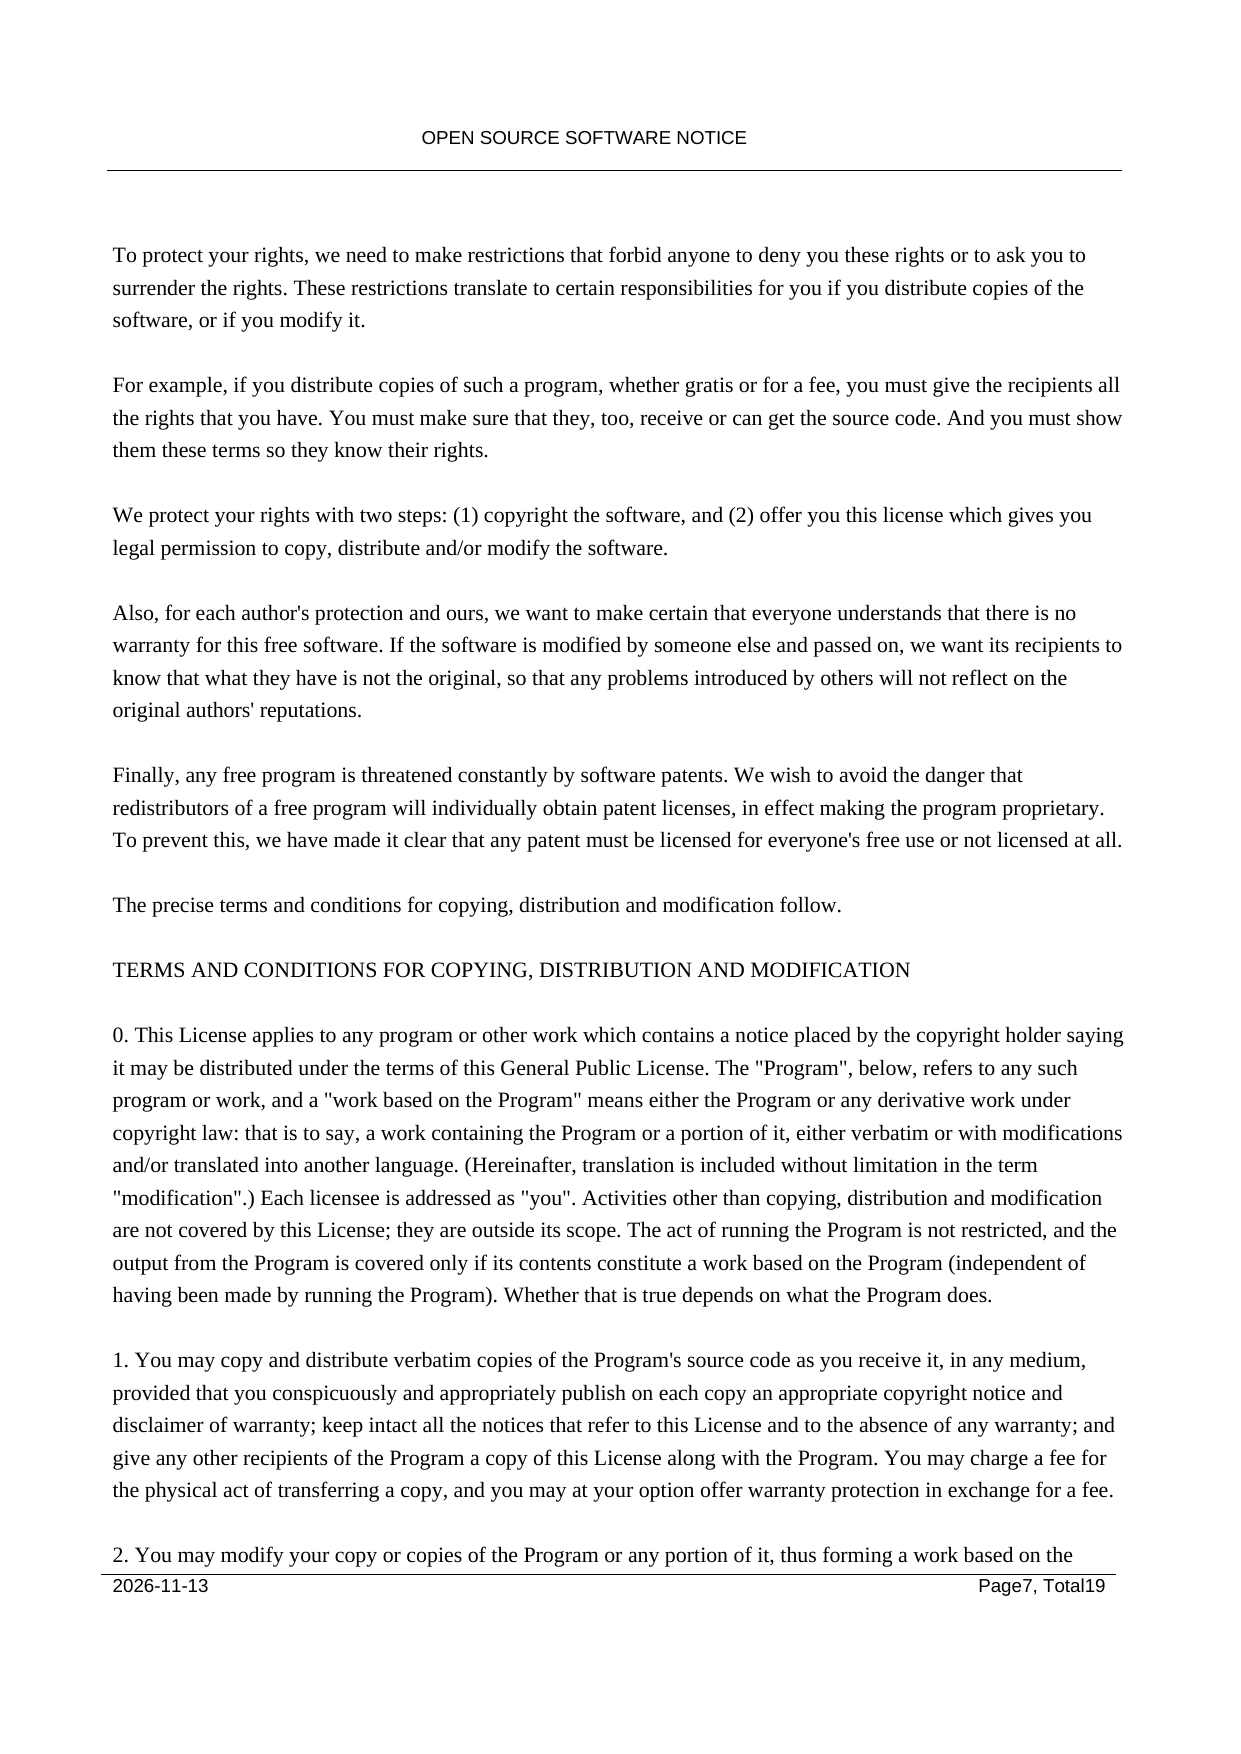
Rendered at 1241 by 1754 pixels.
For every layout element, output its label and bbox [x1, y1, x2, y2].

text [112, 206, 1128, 1571]
